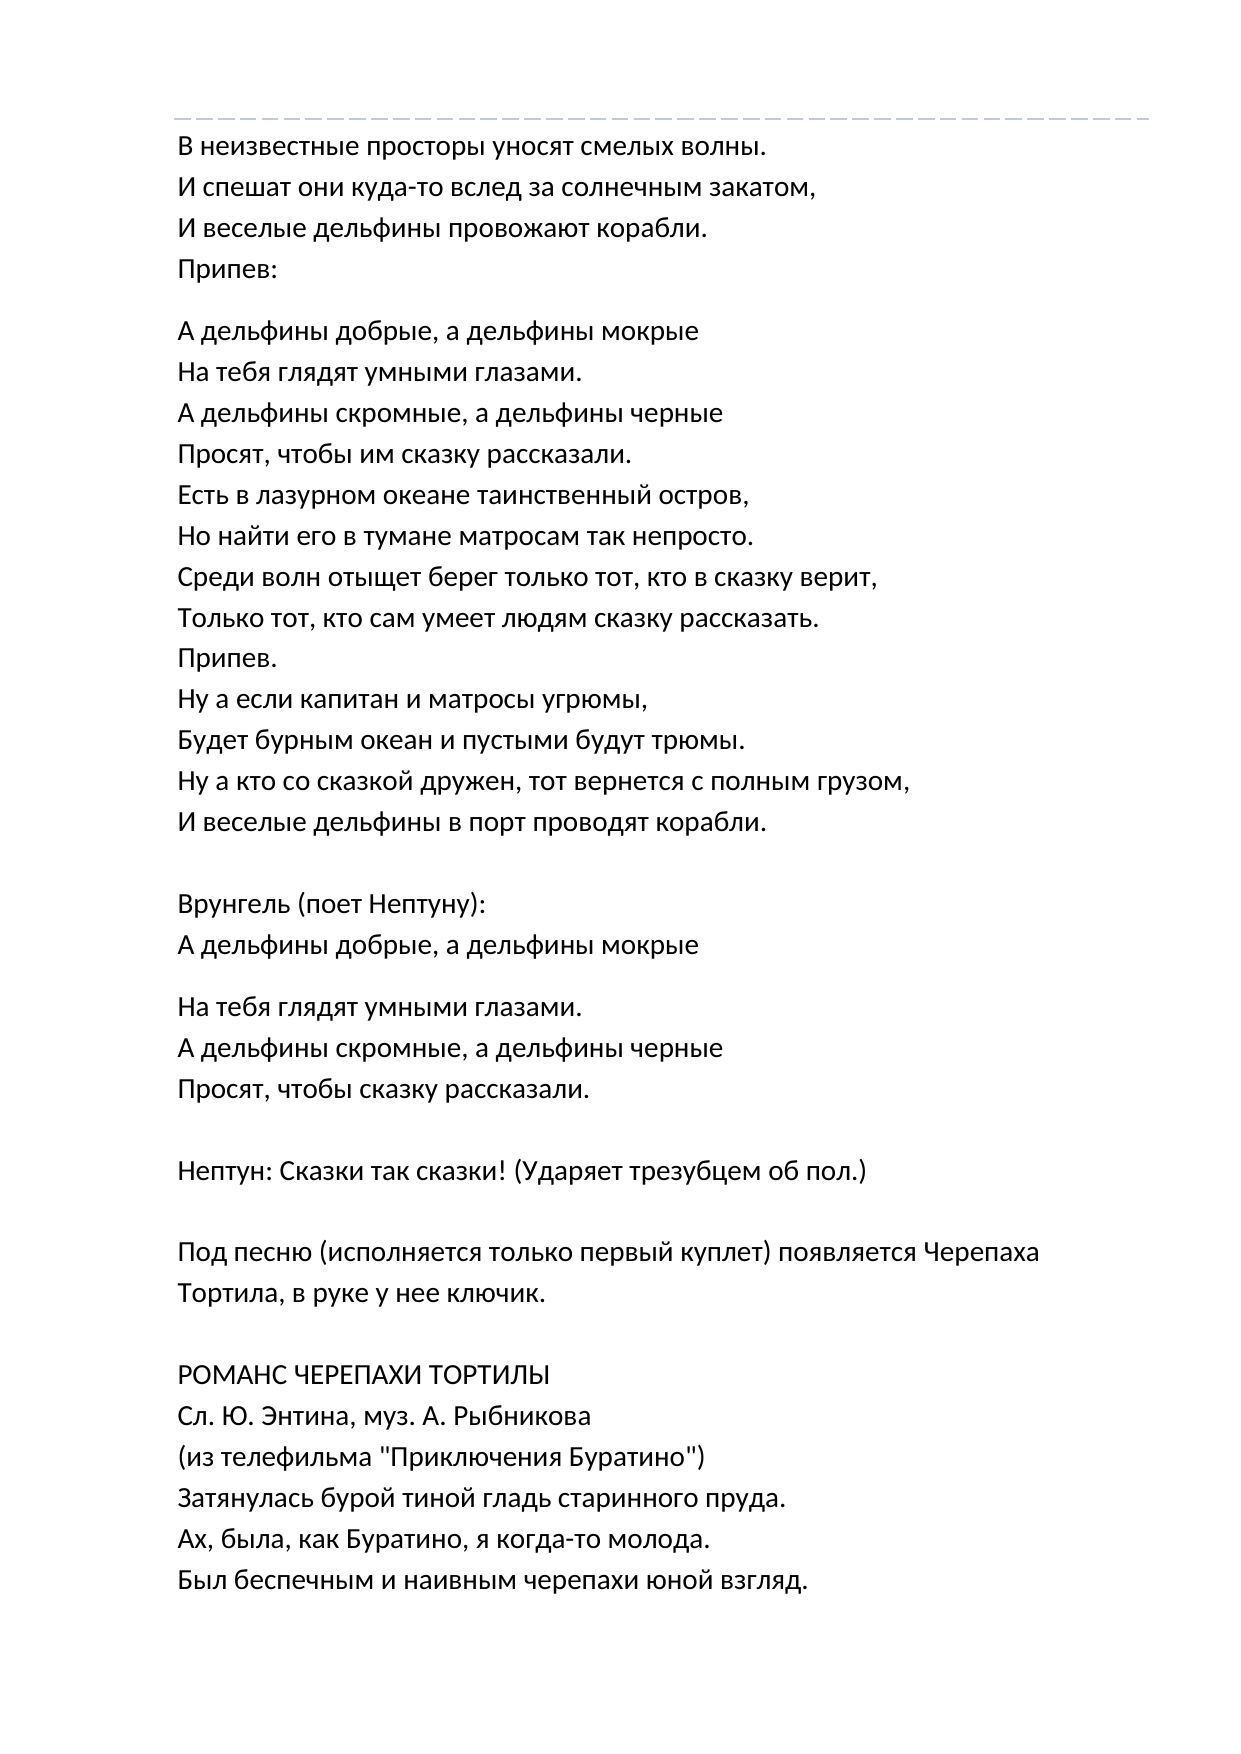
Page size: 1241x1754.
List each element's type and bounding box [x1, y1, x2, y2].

table_header [174, 118, 1148, 1604]
